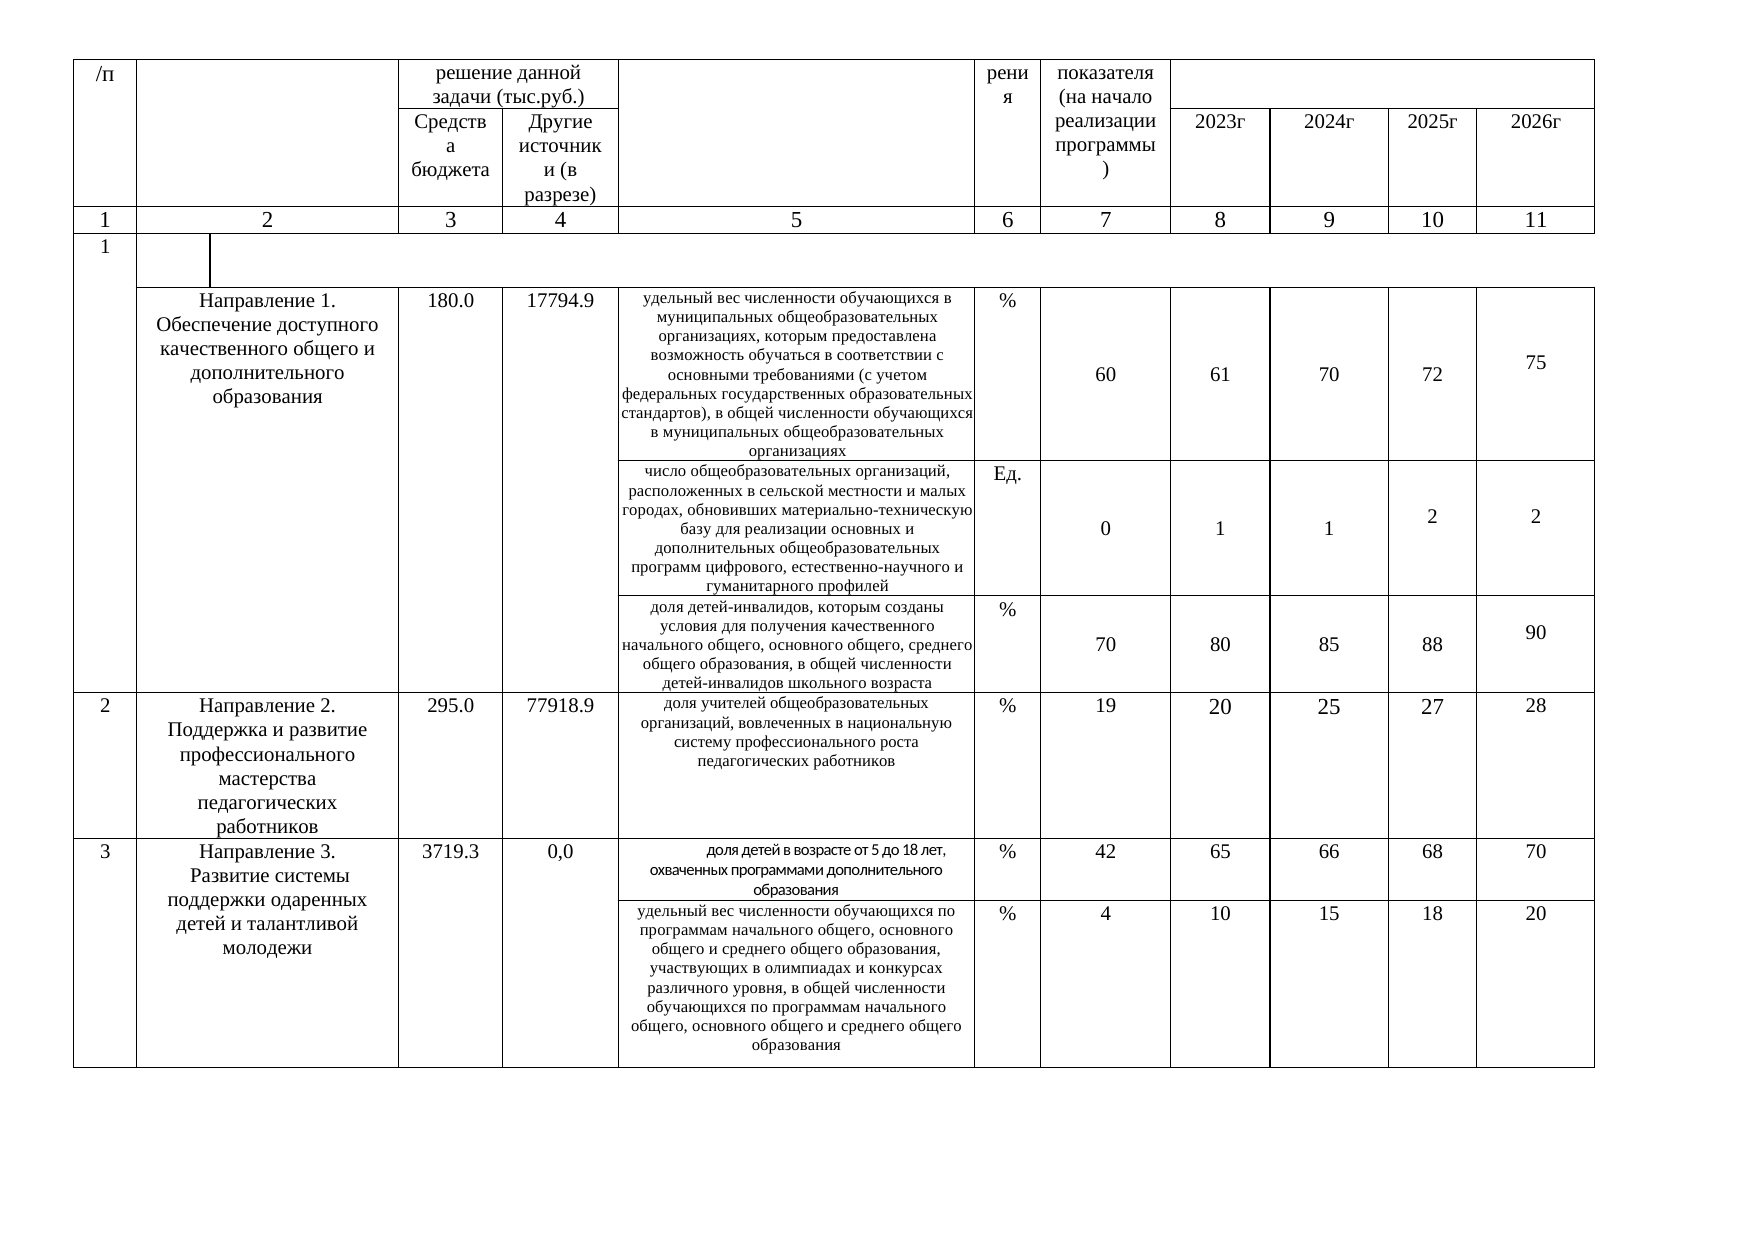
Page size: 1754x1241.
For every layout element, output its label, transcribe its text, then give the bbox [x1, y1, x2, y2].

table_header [1041, 60, 1170, 206]
table_cell 90 [1477, 596, 1594, 692]
table_cell 85 [1271, 596, 1388, 692]
table_cell Направление 3. Развитие системы поддержки одаренных детей и талантливой молодежи [137, 839, 398, 1067]
table_cell 1 [1271, 461, 1388, 595]
table_cell 65 [1171, 839, 1269, 900]
table_cell [137, 234, 209, 287]
table_cell 2 [137, 207, 398, 233]
table_cell 61 [1171, 288, 1269, 460]
table_cell 60 [1041, 288, 1170, 460]
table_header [619, 60, 974, 206]
table_cell 17794.9 [503, 288, 618, 692]
table_cell 9 [1271, 207, 1388, 233]
table_cell 10 [1389, 207, 1476, 233]
table_cell удельный вес численности обучающихся в муниципальных общеобразовательных организациях, которым предоставлена возможность обучаться в соответствии с основными требованиями (с учетом федеральных государственных образовательных стандартов), в общей численности обучающихся в муниципальных общеобразовательных организациях [619, 288, 974, 460]
table_cell 25 [1271, 693, 1388, 838]
table_cell 180.0 [399, 288, 502, 692]
table_cell 2 [1477, 461, 1594, 595]
table_cell Направление 2. Поддержка и развитие профессионального мастерства педагогических работников [137, 693, 398, 838]
table_cell доля учителей общеобразовательных организаций, вовлеченных в национальную систему профессионального роста педагогических работников [619, 693, 974, 838]
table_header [399, 60, 618, 108]
table_cell Средства бюджета [399, 109, 502, 206]
table_cell 3719.3 [399, 839, 502, 1067]
table_cell 19 [1041, 693, 1170, 838]
table_cell 42 [1041, 839, 1170, 900]
table_cell 4 [503, 207, 618, 233]
table_cell 6 [975, 207, 1040, 233]
table_cell Направление 1. Обеспечение доступного качественного общего и дополнительного образования [137, 288, 398, 692]
table_cell 20 [1477, 901, 1594, 1067]
table_cell 70 [1271, 288, 1388, 460]
table_cell 11 [1477, 207, 1594, 233]
table_cell 2 [1389, 461, 1476, 595]
table_cell % [975, 596, 1040, 692]
table_cell 0 [1041, 461, 1170, 595]
table_cell % [975, 693, 1040, 838]
table_cell 2025г [1389, 109, 1476, 206]
table_cell 68 [1389, 839, 1476, 900]
table_cell 3 [399, 207, 502, 233]
table_cell 4 [1041, 901, 1170, 1067]
table_cell % [975, 901, 1040, 1067]
table_cell 2026г [1477, 109, 1594, 206]
table_header №п/п [74, 60, 136, 206]
table_cell 0,0 [503, 839, 618, 1067]
table_cell 15 [1271, 901, 1388, 1067]
table_header Ед. измерения [975, 60, 1040, 206]
table_cell 3 [74, 839, 136, 1067]
table_cell Другие источники (в разрезе) [503, 109, 618, 206]
table_cell 1 [74, 234, 136, 692]
table_cell 66 [1271, 839, 1388, 900]
table_cell доля детей в возрасте от 5 до 18 лет, охваченных программами дополнительного образования [619, 839, 974, 900]
table_cell 5 [619, 207, 974, 233]
table_cell 72 [1389, 288, 1476, 460]
table_cell 75 [1477, 288, 1594, 460]
table_cell 28 [1477, 693, 1594, 838]
table_cell 1 [74, 207, 136, 233]
table_cell число общеобразовательных организаций, расположенных в сельской местности и малых городах, обновивших материально-техническую базу для реализации основных и дополнительных общеобразовательных программ цифрового, естественно-научного и гуманитарного профилей [619, 461, 974, 595]
table_cell 70 [1477, 839, 1594, 900]
table_cell 8 [1171, 207, 1269, 233]
table_cell 88 [1389, 596, 1476, 692]
table_cell 77918.9 [503, 693, 618, 838]
table_cell 18 [1389, 901, 1476, 1067]
table_cell 27 [1389, 693, 1476, 838]
table_cell 1 [1171, 461, 1269, 595]
table_cell 80 [1171, 596, 1269, 692]
table_cell 2023г [1171, 109, 1269, 206]
table_cell 2 [74, 693, 136, 838]
table_cell 70 [1041, 596, 1170, 692]
table_cell доля детей-инвалидов, которым созданы условия для получения качественного начального общего, основного общего, среднего общего образования, в общей численности детей-инвалидов школьного возраста [619, 596, 974, 692]
table_cell Ед. [975, 461, 1040, 595]
table_cell удельный вес численности обучающихся по программам начального общего, основного общего и среднего общего образования, участвующих в олимпиадах и конкурсах различного уровня, в общей численности обучающихся по программам начального общего, основного общего и среднего общего образования [619, 901, 974, 1067]
table_cell % [975, 839, 1040, 900]
table_cell 7 [1041, 207, 1170, 233]
table_cell % [975, 288, 1040, 460]
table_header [1171, 60, 1594, 108]
table_cell 2024г [1271, 109, 1388, 206]
table_cell 20 [1171, 693, 1269, 838]
table_cell 295.0 [399, 693, 502, 838]
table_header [137, 60, 398, 206]
table_cell 10 [1171, 901, 1269, 1067]
